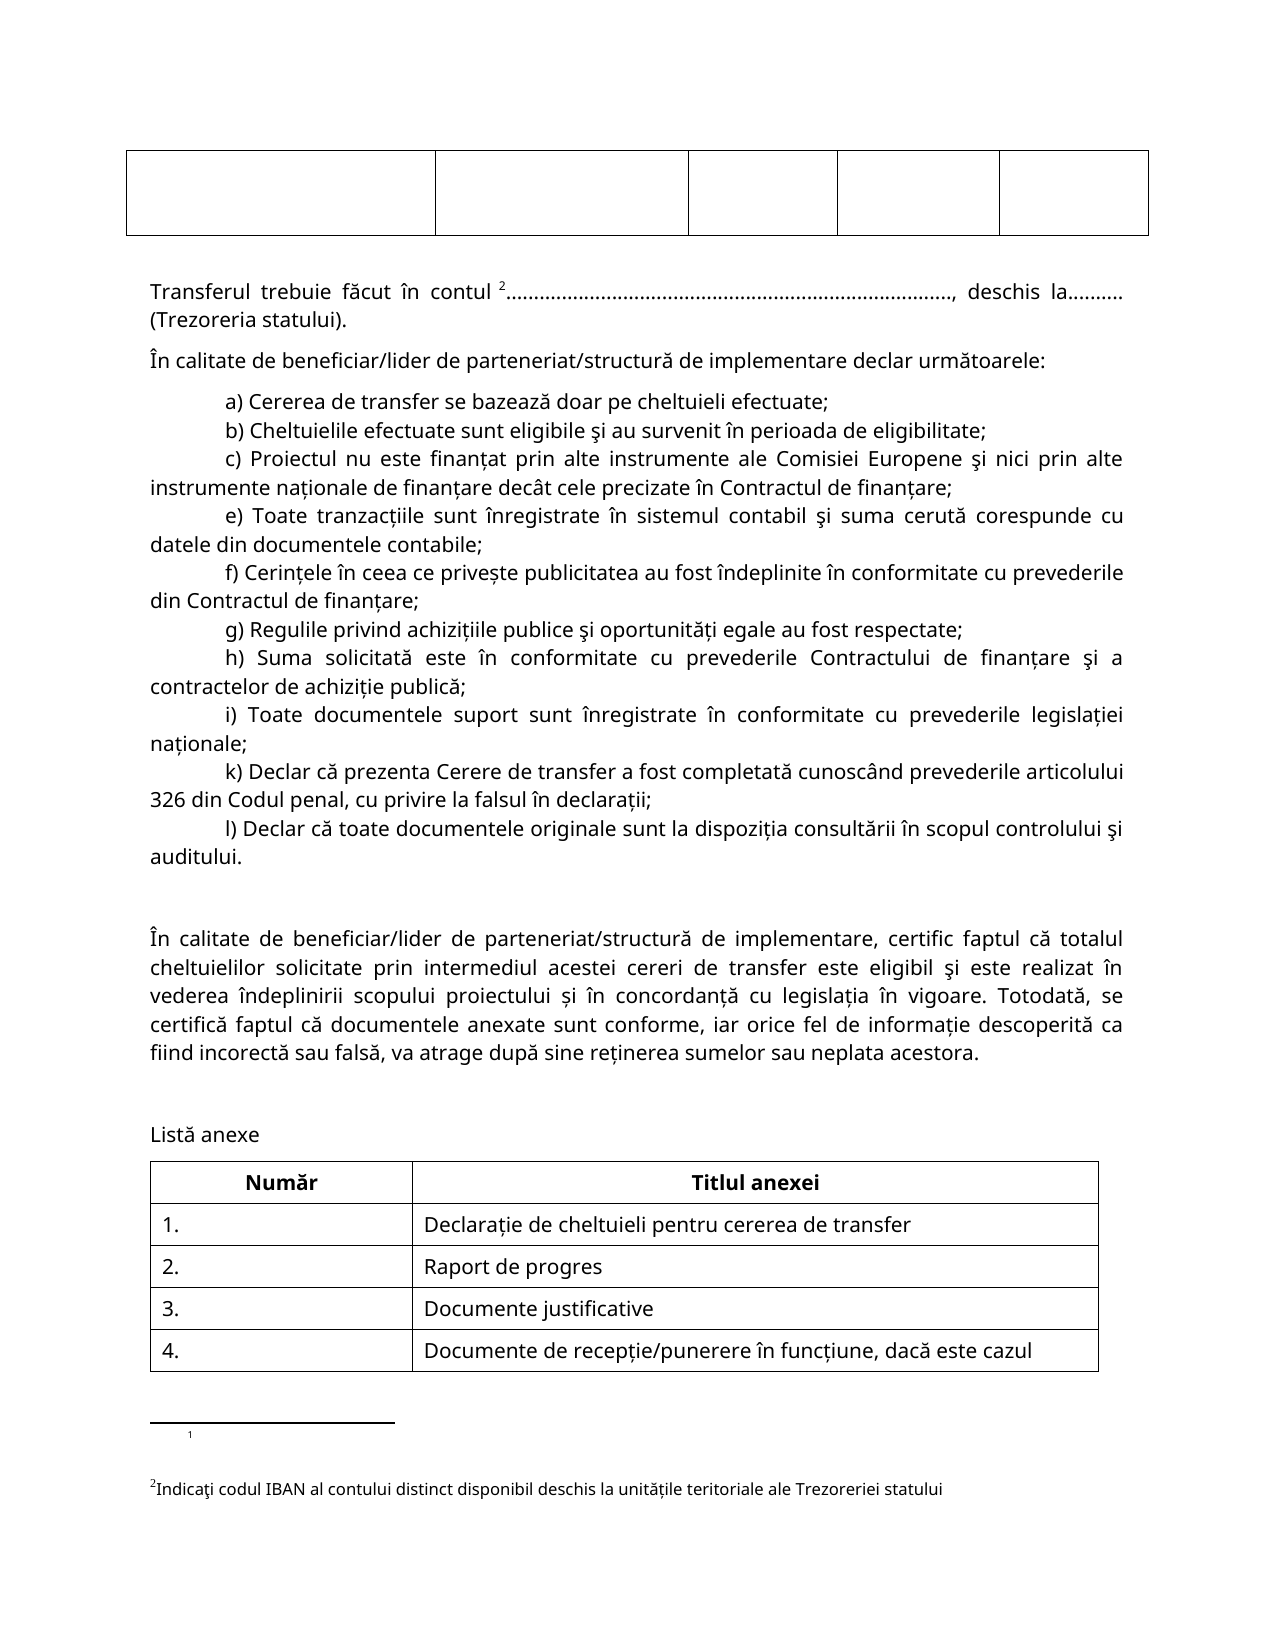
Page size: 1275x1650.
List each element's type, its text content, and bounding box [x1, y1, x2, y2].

text Listă anexe [150, 1120, 1125, 1148]
table_cell [1000, 151, 1148, 235]
text a) Cererea de transfer se bazează doar pe cheltuieli efectuate; [150, 387, 1125, 416]
table_cell 4. [151, 1330, 412, 1371]
table_header Număr [151, 1162, 412, 1203]
table_cell 3. [151, 1288, 412, 1329]
text k) Declar că prezenta Cerere de transfer a fost completată cunoscând prevederile articolului 326 din Codul penal, cu privire la falsul în declarații; [150, 757, 1125, 814]
table_header Titlul anexei [413, 1162, 1098, 1203]
text În calitate de beneficiar/lider de parteneriat/structură de implementare declar următoarele: [150, 347, 1125, 375]
text c) Proiectul nu este finanțat prin alte instrumente ale Comisiei Europene şi nici prin alte instrumente naționale de finanțare decât cele precizate în Contractul de finanțare; [150, 444, 1125, 501]
table_cell Documente de recepție/punerere în funcțiune, dacă este cazul [413, 1330, 1098, 1371]
table_cell [127, 151, 435, 235]
table_cell [689, 151, 837, 235]
table_cell [838, 151, 999, 235]
table_cell Declarație de cheltuieli pentru cererea de transfer [413, 1204, 1098, 1245]
text f) Cerințele în ceea ce privește publicitatea au fost îndeplinite în conformitate cu prevederile din Contractul de finanțare; [150, 558, 1125, 615]
text g) Regulile privind achizițiile publice şi oportunități egale au fost respectate; [150, 615, 1125, 643]
table_cell 2. [151, 1246, 412, 1287]
text e) Toate tranzacțiile sunt înregistrate în sistemul contabil şi suma cerută corespunde cu datele din documentele contabile; [150, 501, 1125, 558]
text În calitate de beneficiar/lider de parteneriat/structură de implementare, certific faptul că totalul cheltuielilor solicitate prin intermediul acestei cereri de transfer este eligibil şi este realizat în vederea îndeplinirii scopului proiectului și în concordanță cu legislația în vigoare. Totodată, se certifică faptul că documentele anexate sunt conforme, iar orice fel de informație descoperită ca fiind incorectă sau falsă, va atrage după sine reținerea sumelor sau neplata acestora. [150, 924, 1125, 1067]
text Transferul trebuie făcut în contul................................................................................, deschis la.......... (Trezoreria statului). [150, 277, 1125, 334]
table_cell 1. [151, 1204, 412, 1245]
table_cell [436, 151, 688, 235]
text l) Declar că toate documentele originale sunt la dispoziția consultării în scopul controlului şi auditului. [150, 814, 1125, 871]
text b) Cheltuielile efectuate sunt eligibile şi au survenit în perioada de eligibilitate; [150, 416, 1125, 444]
text h) Suma solicitată este în conformitate cu prevederile Contractului de finanțare şi a contractelor de achiziție publică; [150, 643, 1125, 700]
text i) Toate documentele suport sunt înregistrate în conformitate cu prevederile legislației naționale; [150, 700, 1125, 757]
table_cell Documente justificative [413, 1288, 1098, 1329]
table_cell Raport de progres [413, 1246, 1098, 1287]
